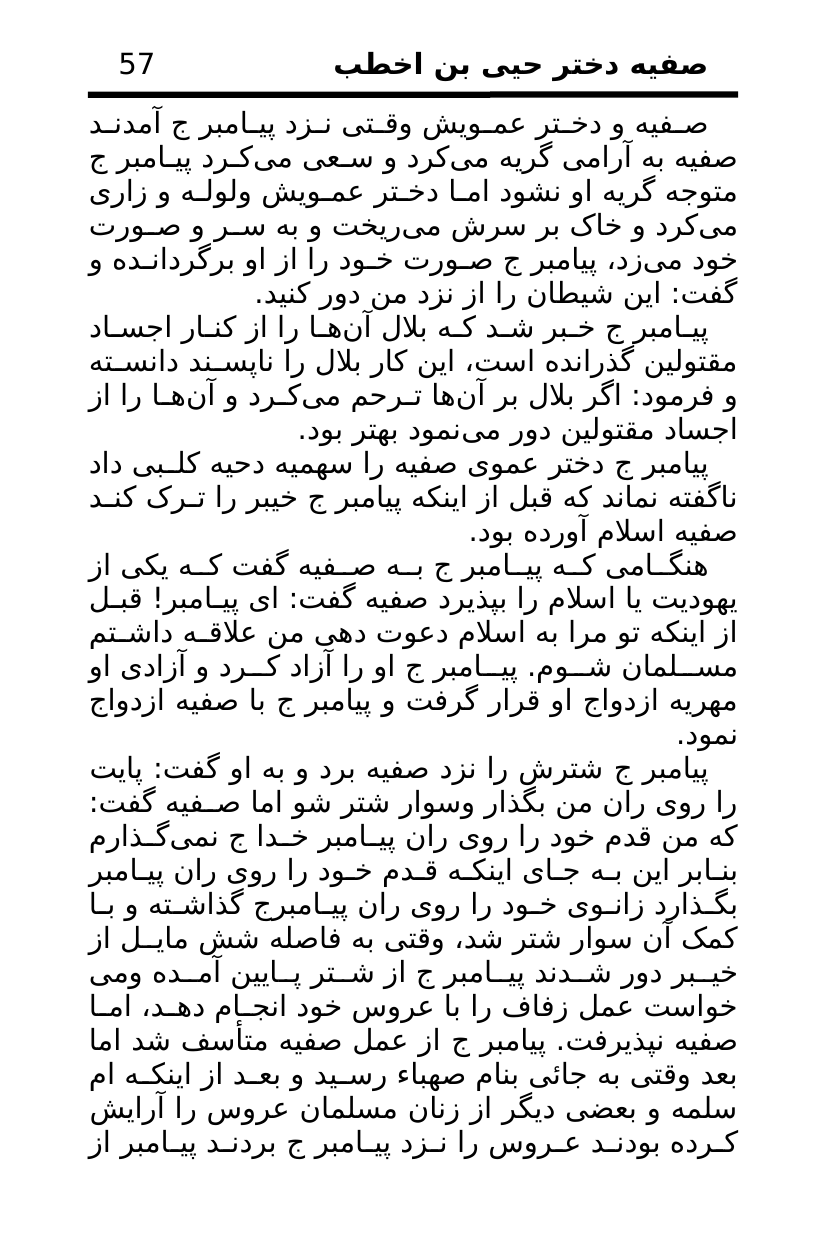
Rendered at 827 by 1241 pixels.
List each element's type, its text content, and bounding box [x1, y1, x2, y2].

text پیامبر ج خبر شد که بلال آن‌ها را از کنار اجساد مقتولین گذرانده است، این کار بلال را ناپسند دانسته و فرمود: اگر بلال بر آن‌ها ترحم می‌کرد و آن‌ها را از اجساد مقتولین دور می‌نمود بهتر بود. [89, 310, 738, 446]
text هنگامی که پیامبر ج به صفیه گفت که یکی از یهودیت یا اسلام را بپذیرد صفیه گفت: ای پیامبر! قبل از اینکه تو مرا به اسلام دعوت دهی من علاقه داشتم مسلمان شوم. پیامبر ج او را آزاد کرد و آزادی او مهریه ازدواج او قرار گرفت و پیامبر ج با صفیه ازدواج نمود. [89, 548, 738, 752]
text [89, 752, 738, 1159]
text پیامبر ج دختر عموی صفیه را سهمیه دحیه کلبی داد ناگفته نماند که قبل از اینکه پیامبر ج خیبر را ترک کند صفیه اسلام آورده بود. [89, 446, 738, 548]
text صفیه و دختر عمویش وقتی نزد پیامبر ج آمدند صفیه به آرامی گریه می‌کرد و سعی می‌کرد پیامبر ج متوجه گریه او نشود اما دختر عمویش ولوله و زاری می‌کرد و خاک بر سرش می‌ریخت و به سر و صورت خود می‌زد، پیامبر ج صورت خود را از او برگردانده و گفت: این شیطان را از نزد من دور کنید. [89, 106, 738, 310]
